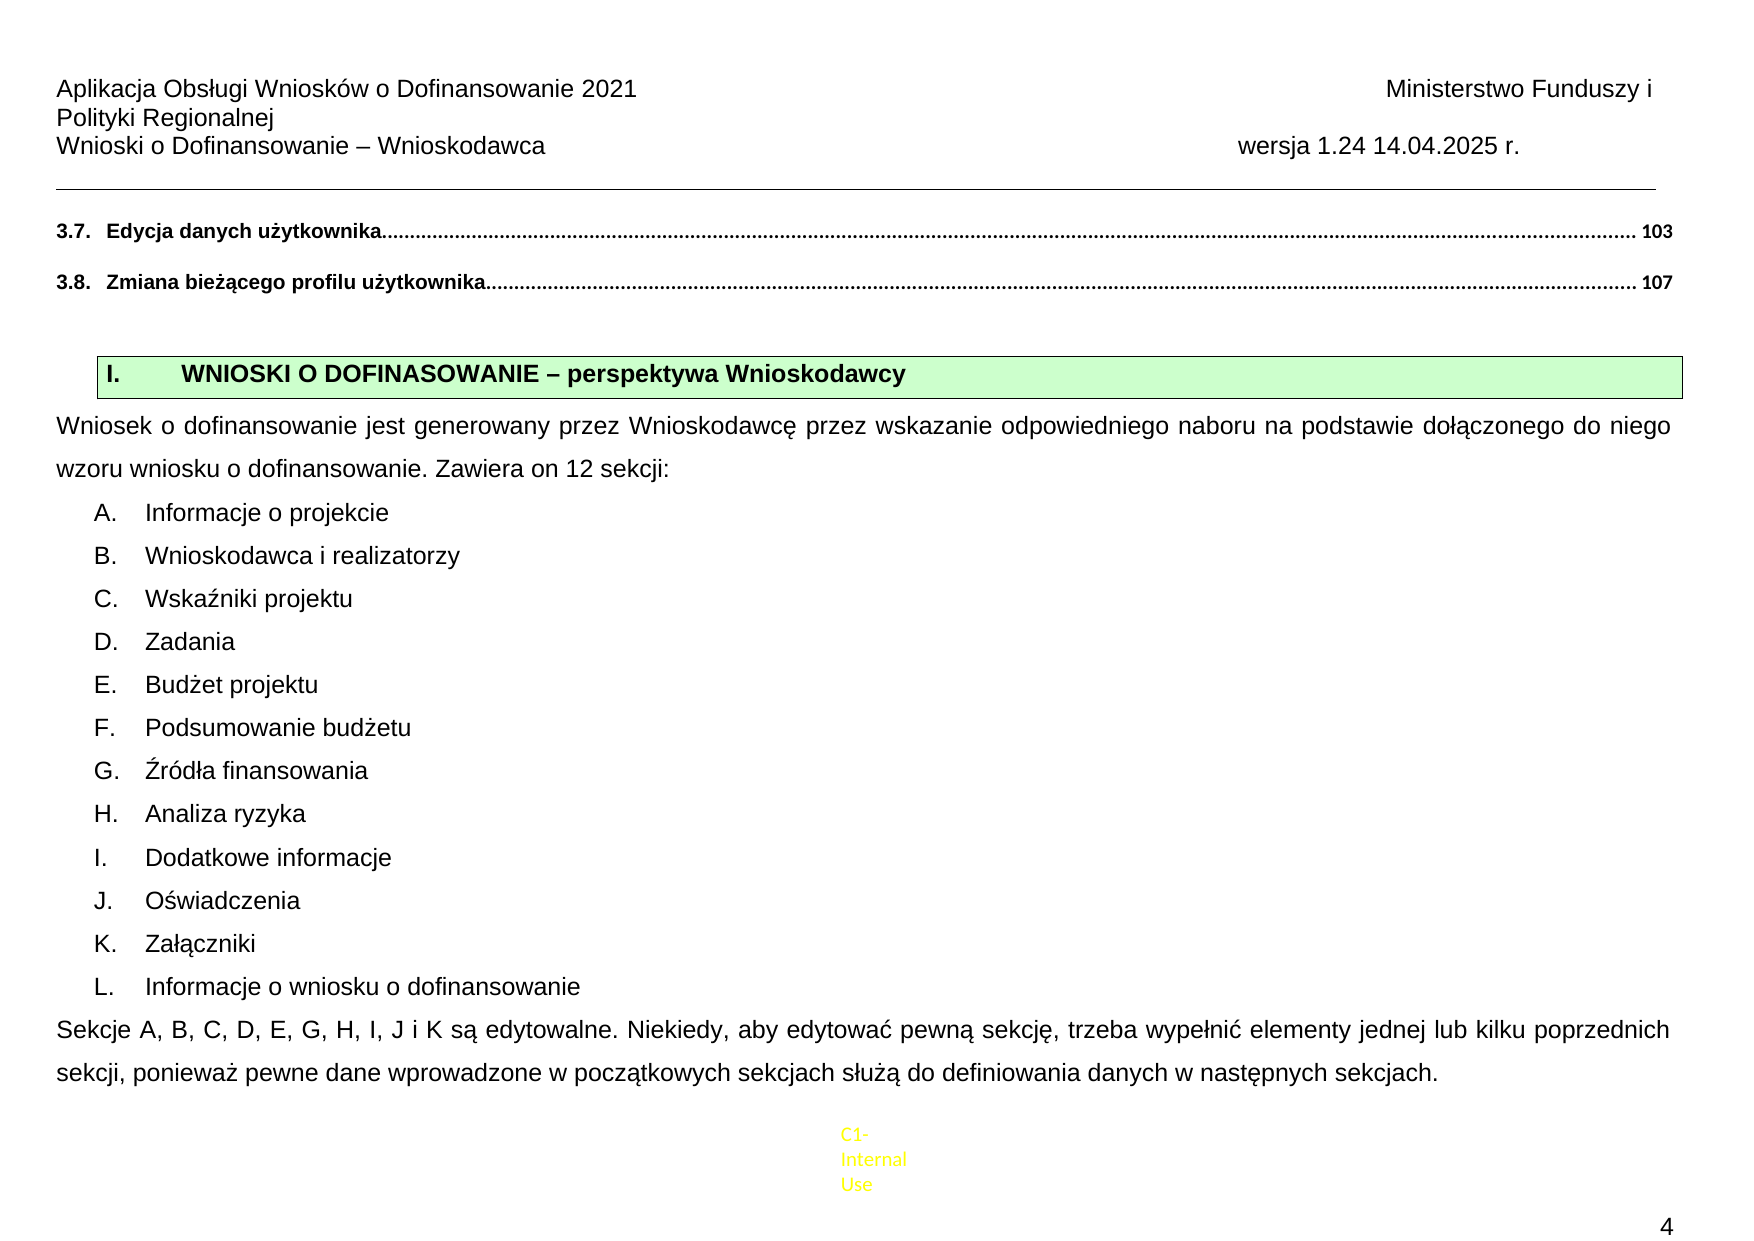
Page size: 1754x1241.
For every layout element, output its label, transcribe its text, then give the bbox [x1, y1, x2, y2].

list Analiza ryzyka [94, 799, 1674, 828]
text Sekcje A, B, C, D, E, G, H, I, J i K są edytowalne. Niekiedy, aby edytować pewną sekcję, trzeba wypełnić elementy jednej lub kilku poprzednich sekcji, ponieważ pewne dane wprowadzone w początkowych sekcjach służą do definiowania danych w następnych sekcjach. [56, 1015, 1674, 1087]
list Oświadczenia [94, 886, 1674, 914]
text Wniosek o dofinansowanie jest generowany przez Wnioskodawcę przez wskazanie odpowiedniego naboru na podstawie dołączonego do niego wzoru wniosku o dofinansowanie. Zawiera on 12 sekcji: [56, 411, 1674, 483]
list Informacje o wniosku o dofinansowanie [94, 972, 1674, 1001]
list Podsumowanie budżetu [94, 713, 1674, 742]
list Zadania [94, 627, 1674, 656]
list Załączniki [94, 929, 1674, 957]
list Wnioskodawca i realizatorzy [94, 541, 1674, 569]
list Wskaźniki projektu [94, 584, 1674, 612]
list Informacje o projekcie [94, 497, 1674, 526]
list Budżet projektu [94, 670, 1674, 699]
text 3.8. Zmiana bieżącego profilu użytkownika 107 [56, 269, 1674, 294]
list Dodatkowe informacje [94, 842, 1674, 871]
subtitle WNIOSKI O DOFINASOWANIE – perspektywa Wnioskodawcy [98, 357, 1682, 398]
text 3.7. Edycja danych użytkownika 103 [56, 219, 1674, 244]
list Źródła finansowania [94, 756, 1674, 785]
